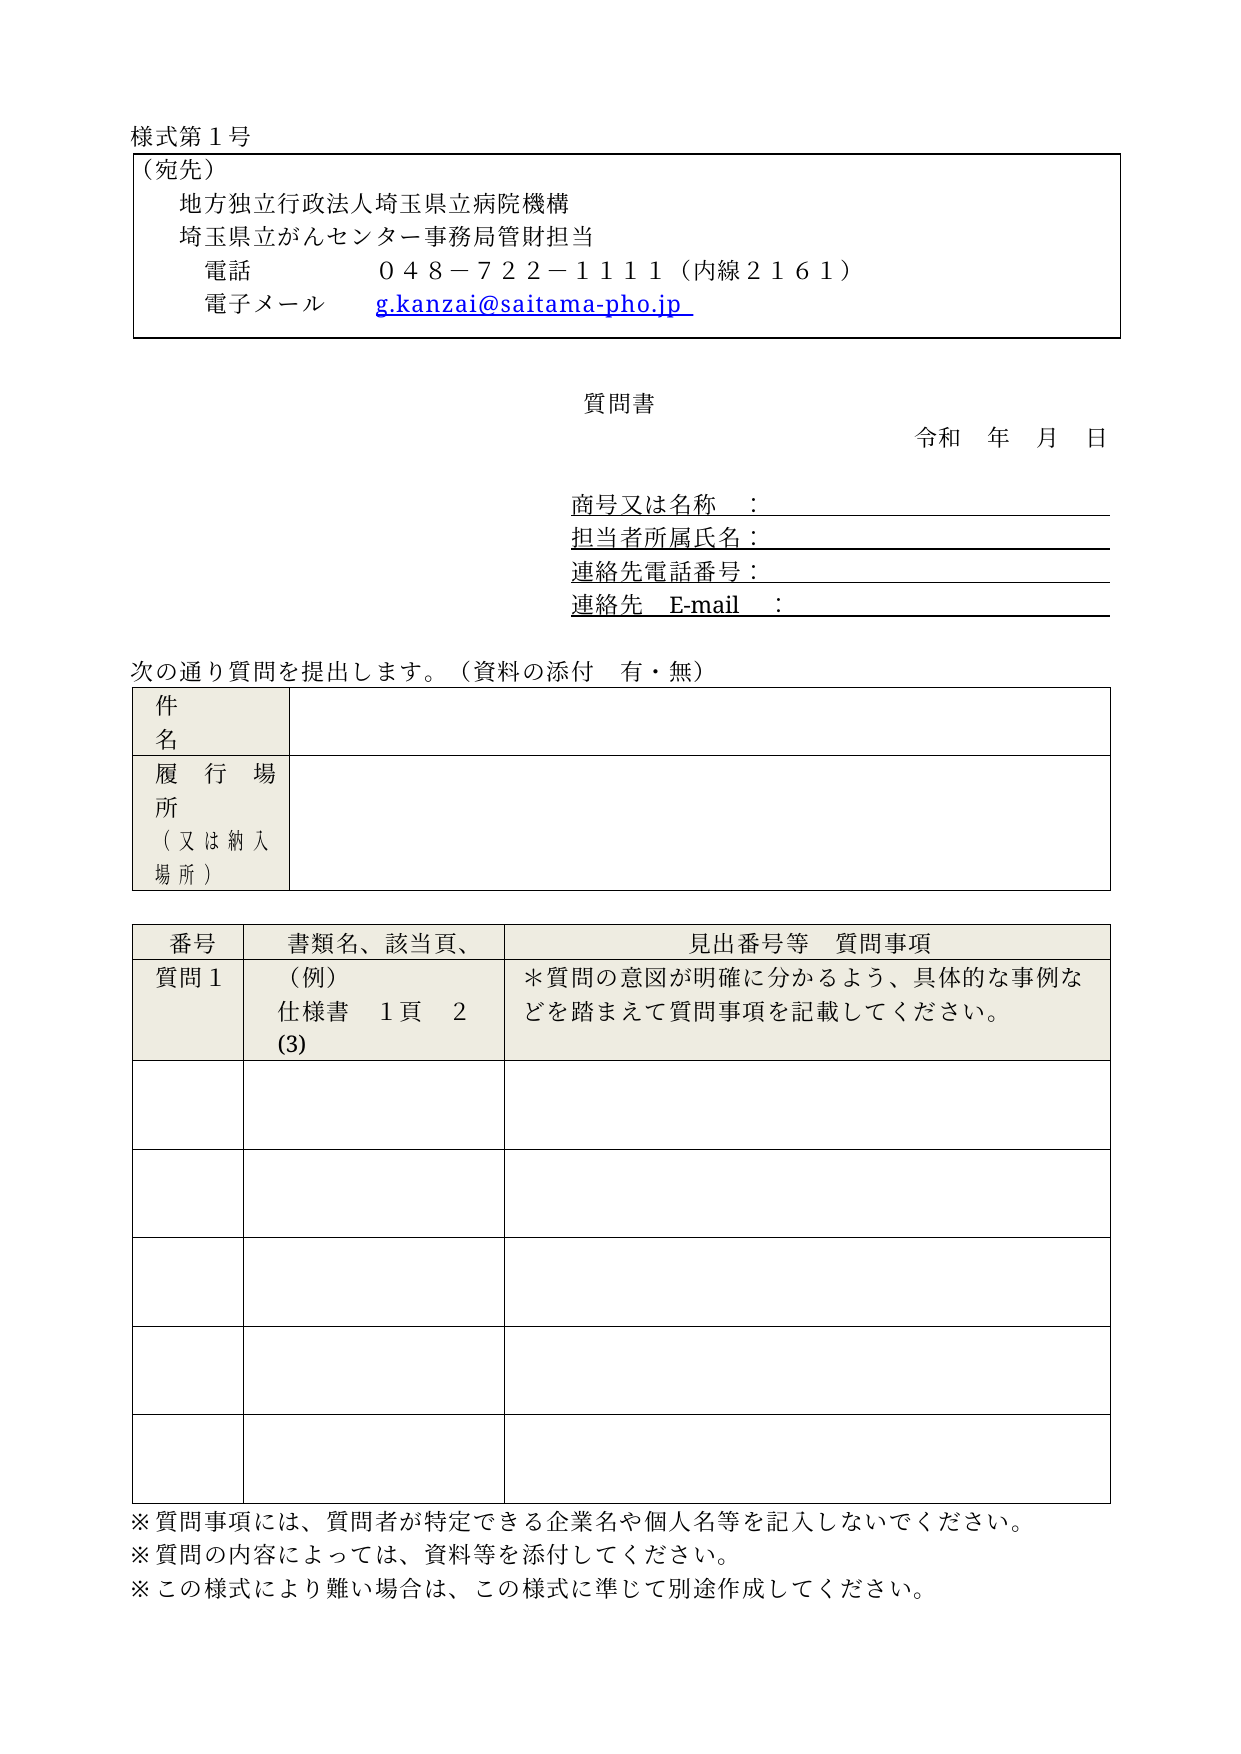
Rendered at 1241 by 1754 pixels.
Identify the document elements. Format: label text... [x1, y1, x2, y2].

table_cell [133, 1238, 243, 1326]
text 質問書 [131, 386, 1110, 420]
table_cell [290, 756, 1110, 890]
table_cell [133, 1415, 243, 1503]
text 令和 年 月 日 [131, 420, 1110, 453]
table_cell [244, 1061, 504, 1149]
text ※質問の内容によっては、資料等を添付してください。 [131, 1537, 1110, 1571]
table_cell [133, 1061, 243, 1149]
table_cell [505, 1415, 1110, 1503]
table_cell [505, 1150, 1110, 1237]
text ※この様式により難い場合は、この様式に準じて別途作成してください。 [131, 1571, 1110, 1604]
text 電話 ０４８－７２２－１１１１（内線２１６１） [190, 252, 1110, 286]
text 埼玉県立がんセンター事務局管財担当 [160, 219, 1110, 252]
table_header 見出番号等 質問事項 [505, 925, 1110, 959]
text （宛先） [134, 155, 1110, 186]
table_cell ＊質問の意図が明確に分かるよう、具体的な事例などを踏まえて質問事項を記載してください。 [505, 960, 1110, 1060]
table_cell [133, 1327, 243, 1414]
text 次の通り質問を提出します。（資料の添付 有・無） [131, 654, 1110, 687]
table_cell 質問１ [133, 960, 243, 1060]
text ※質問事項には、質問者が特定できる企業名や個人名等を記入しないでください。 [131, 1504, 1110, 1537]
table_cell [505, 1061, 1110, 1149]
table_cell [244, 1327, 504, 1414]
table_header 番号 [133, 925, 243, 959]
text 電子メール g.kanzai@saitama-pho.jp [190, 286, 1110, 319]
text 連絡先 E-mail ： [547, 587, 1110, 620]
table_cell [505, 1327, 1110, 1414]
text 様式第１号 [131, 119, 1110, 152]
table_header [290, 688, 1110, 755]
table_cell [505, 1238, 1110, 1326]
text 商号又は名称 ： [547, 487, 1110, 520]
table_cell 履行場所 （又は納入場所） [133, 756, 289, 890]
text 連絡先電話番号： [547, 553, 1110, 587]
table_header 件名 [133, 688, 289, 755]
table_header 書類名、該当頁、 [244, 925, 504, 959]
text 担当者所属氏名： [547, 520, 1110, 553]
text 地方独立行政法人埼玉県立病院機構 [160, 186, 1110, 219]
table_cell [244, 1238, 504, 1326]
table_cell [244, 1150, 504, 1237]
table_cell [133, 1150, 243, 1237]
table_cell [244, 1415, 504, 1503]
table_cell （例） 仕様書 １頁 ２(3) [244, 960, 504, 1060]
